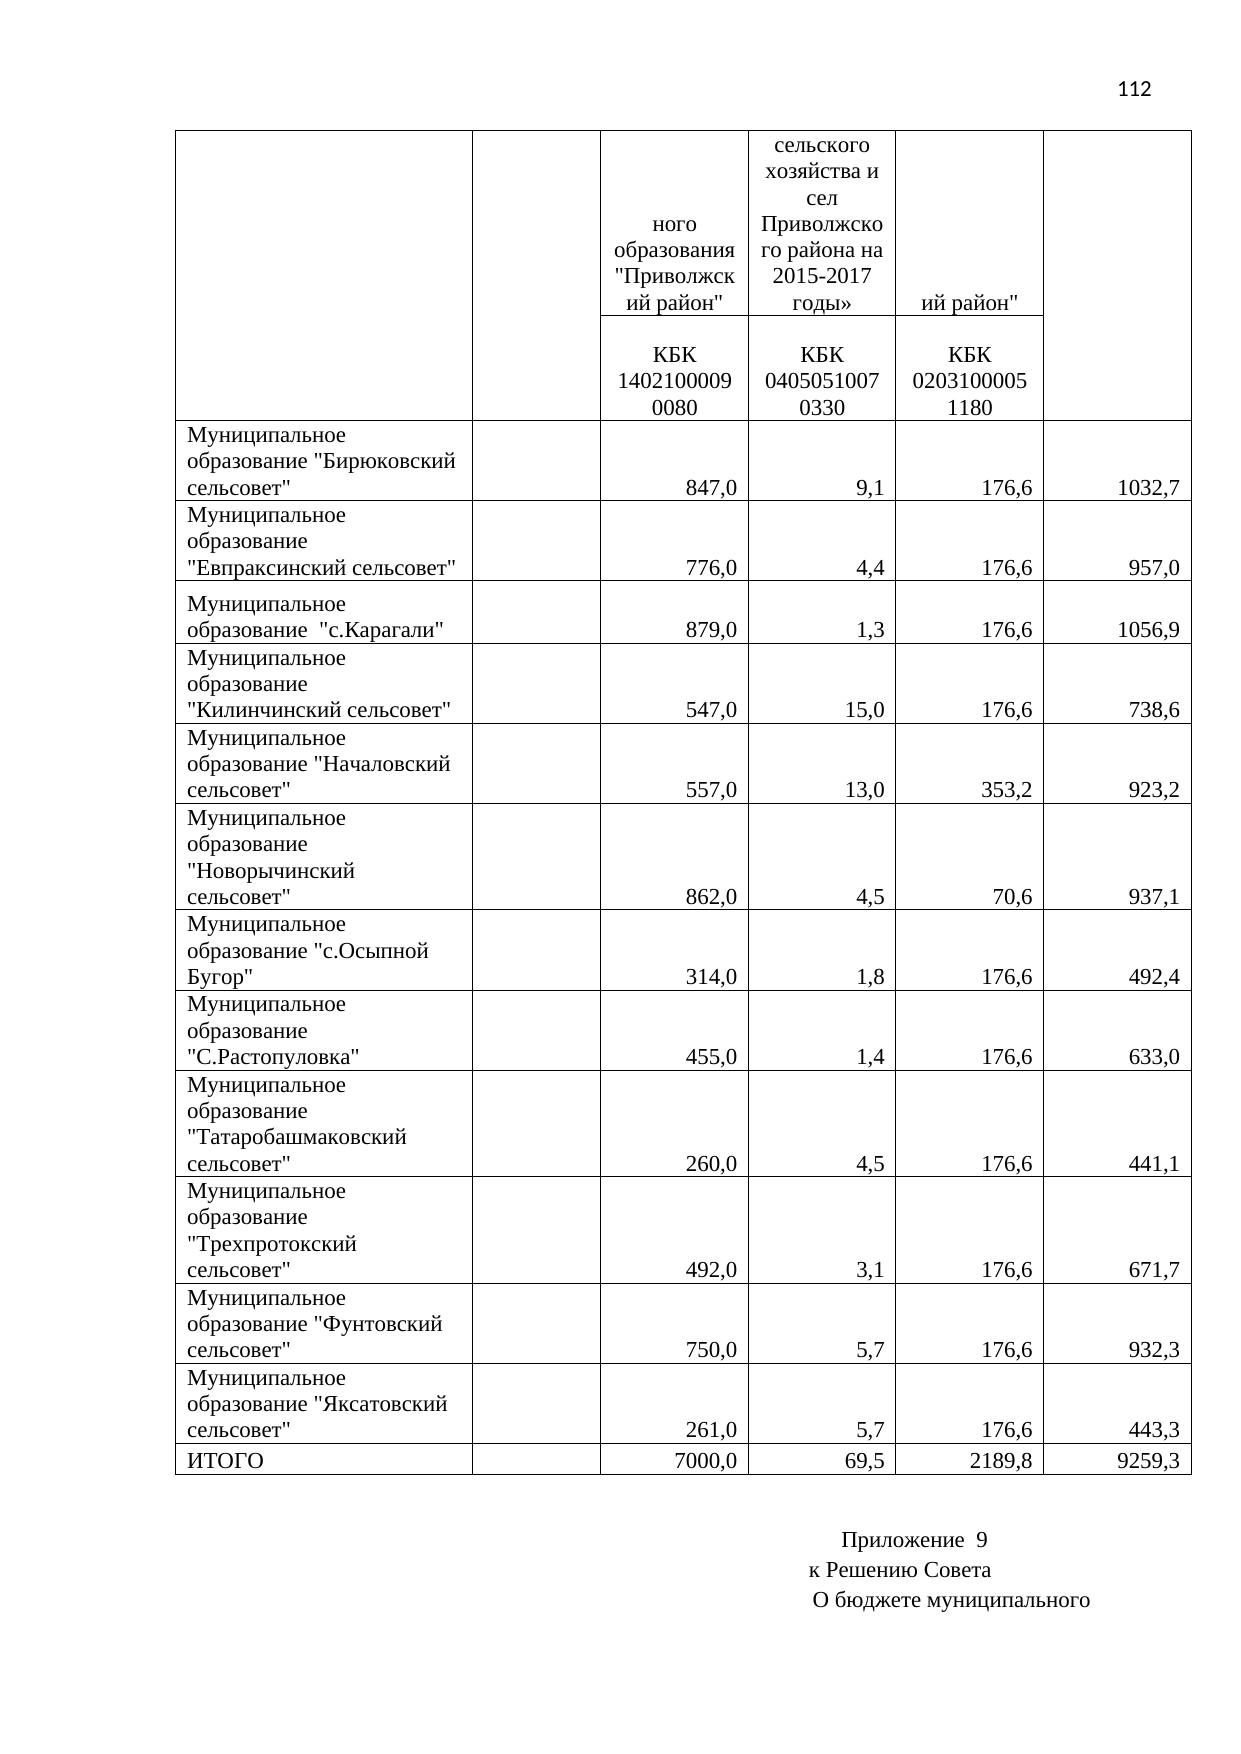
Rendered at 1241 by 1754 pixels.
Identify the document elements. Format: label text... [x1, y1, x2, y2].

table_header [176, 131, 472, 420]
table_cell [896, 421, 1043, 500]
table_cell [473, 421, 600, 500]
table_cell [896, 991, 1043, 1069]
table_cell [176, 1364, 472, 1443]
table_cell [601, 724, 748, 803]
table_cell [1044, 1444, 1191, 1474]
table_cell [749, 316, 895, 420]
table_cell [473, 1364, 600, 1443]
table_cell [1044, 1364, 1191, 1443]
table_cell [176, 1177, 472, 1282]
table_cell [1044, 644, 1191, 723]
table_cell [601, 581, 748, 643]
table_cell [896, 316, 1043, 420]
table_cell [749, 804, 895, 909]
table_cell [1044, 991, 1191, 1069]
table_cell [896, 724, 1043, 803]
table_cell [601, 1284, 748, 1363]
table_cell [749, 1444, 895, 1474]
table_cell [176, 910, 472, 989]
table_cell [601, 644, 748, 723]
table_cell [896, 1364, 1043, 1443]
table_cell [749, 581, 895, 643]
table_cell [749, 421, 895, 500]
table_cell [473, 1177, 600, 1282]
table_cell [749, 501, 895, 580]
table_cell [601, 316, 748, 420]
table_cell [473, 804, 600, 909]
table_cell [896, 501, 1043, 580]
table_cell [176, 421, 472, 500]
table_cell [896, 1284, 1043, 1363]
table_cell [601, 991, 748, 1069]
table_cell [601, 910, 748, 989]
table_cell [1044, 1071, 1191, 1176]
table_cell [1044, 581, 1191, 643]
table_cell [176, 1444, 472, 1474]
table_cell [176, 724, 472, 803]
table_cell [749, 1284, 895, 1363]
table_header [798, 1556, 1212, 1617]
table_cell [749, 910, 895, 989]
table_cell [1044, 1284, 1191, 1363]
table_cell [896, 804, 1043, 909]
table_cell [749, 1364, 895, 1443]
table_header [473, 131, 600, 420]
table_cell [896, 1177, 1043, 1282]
text Приложение 9 [841, 1526, 1152, 1552]
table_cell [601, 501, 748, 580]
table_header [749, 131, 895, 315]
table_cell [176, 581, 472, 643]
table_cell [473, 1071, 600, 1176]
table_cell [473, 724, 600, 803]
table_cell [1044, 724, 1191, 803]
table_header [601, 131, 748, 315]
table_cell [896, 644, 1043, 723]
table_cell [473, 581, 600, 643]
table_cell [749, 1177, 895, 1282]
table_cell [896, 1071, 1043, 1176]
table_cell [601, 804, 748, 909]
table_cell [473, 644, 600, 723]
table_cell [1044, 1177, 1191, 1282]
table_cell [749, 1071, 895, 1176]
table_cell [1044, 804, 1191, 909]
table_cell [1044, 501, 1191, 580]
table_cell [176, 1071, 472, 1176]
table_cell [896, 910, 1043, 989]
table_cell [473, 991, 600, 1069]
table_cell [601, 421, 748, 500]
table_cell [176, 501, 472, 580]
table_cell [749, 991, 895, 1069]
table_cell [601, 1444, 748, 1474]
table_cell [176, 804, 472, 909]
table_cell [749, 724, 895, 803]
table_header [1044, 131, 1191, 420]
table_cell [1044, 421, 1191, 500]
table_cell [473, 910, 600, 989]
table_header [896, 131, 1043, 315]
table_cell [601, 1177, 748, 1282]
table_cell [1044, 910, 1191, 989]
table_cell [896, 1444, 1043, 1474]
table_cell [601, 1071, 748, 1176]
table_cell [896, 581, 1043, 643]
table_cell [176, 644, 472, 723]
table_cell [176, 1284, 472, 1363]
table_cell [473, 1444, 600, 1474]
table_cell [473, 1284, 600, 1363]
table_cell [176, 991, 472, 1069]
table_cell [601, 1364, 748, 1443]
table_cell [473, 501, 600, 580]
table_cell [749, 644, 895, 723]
